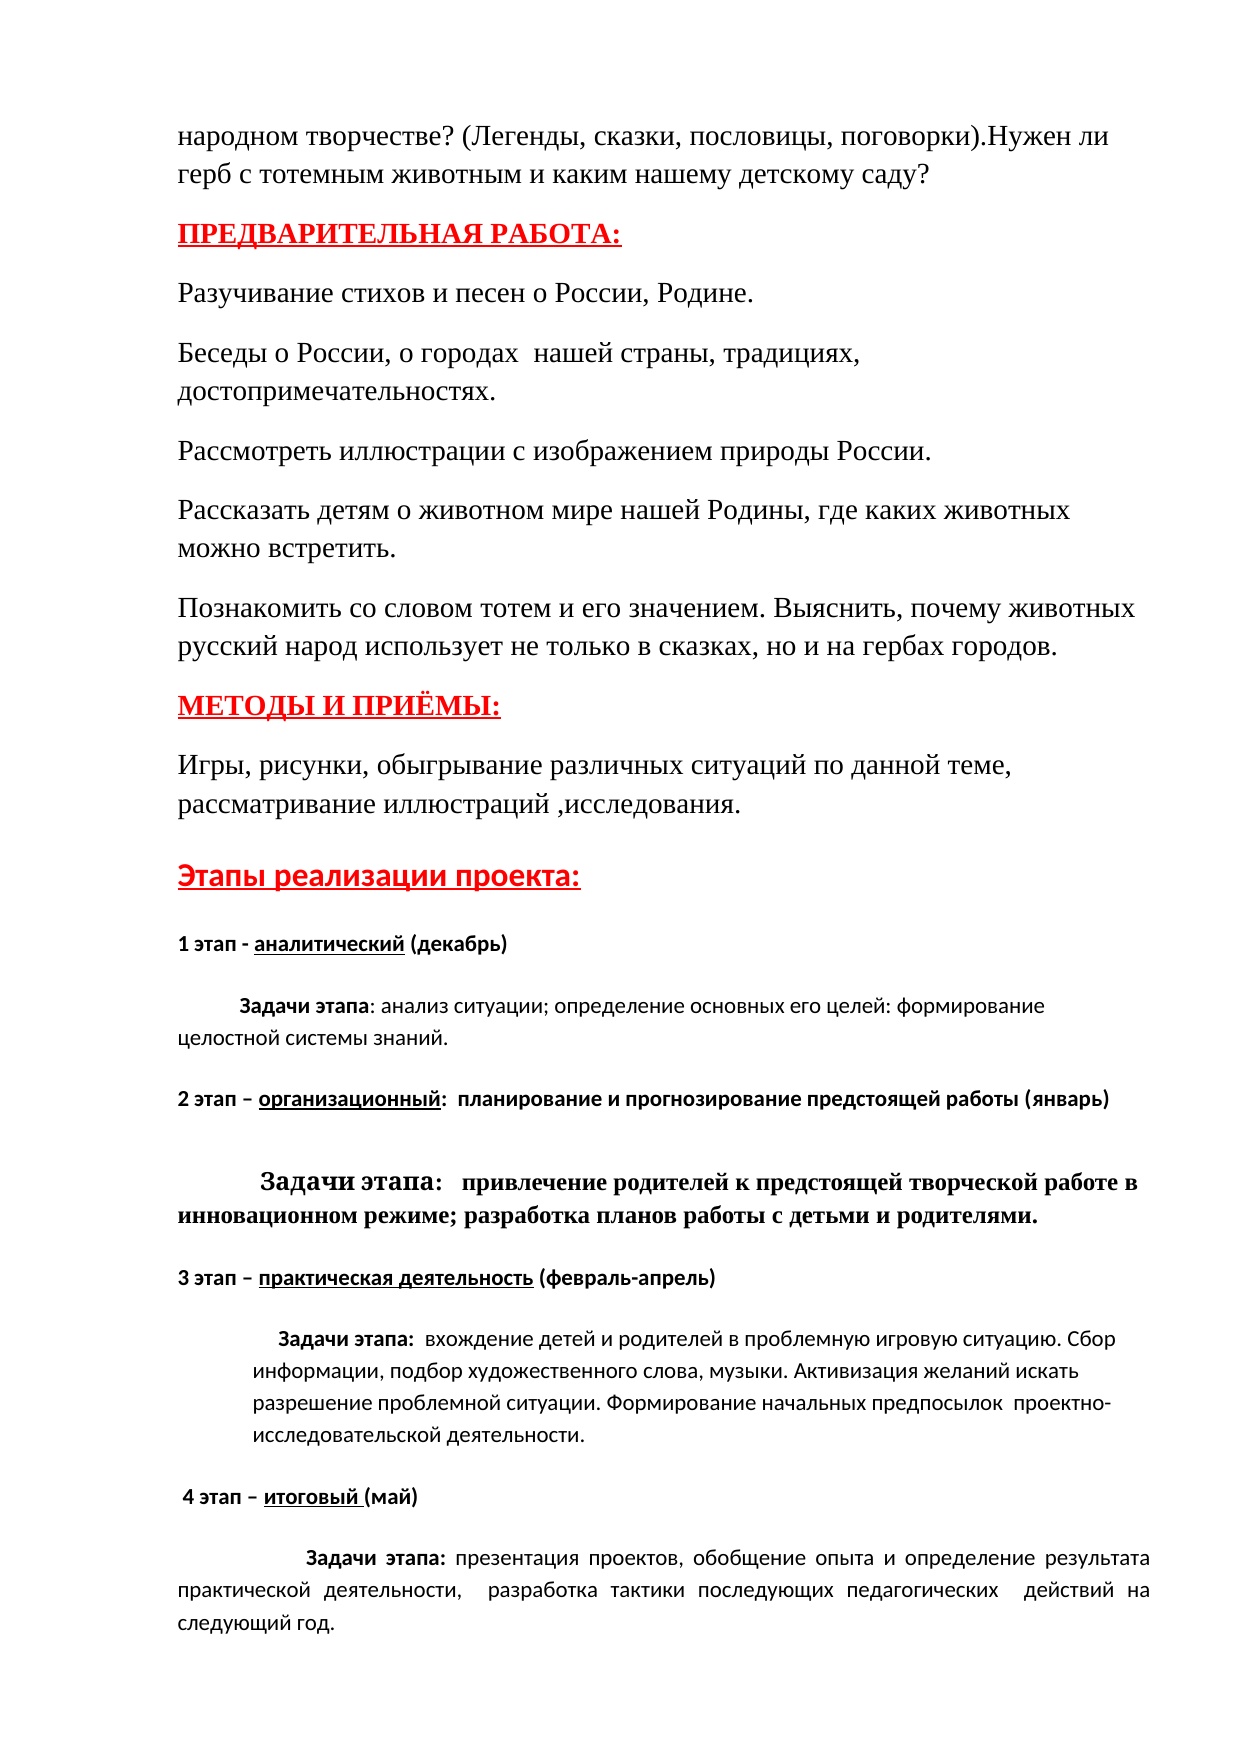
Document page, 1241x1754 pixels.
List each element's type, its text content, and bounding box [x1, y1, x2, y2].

text Рассмотреть иллюстрации с изображением природы России. [177, 433, 1152, 466]
text Задачи этапа: вхождение детей и родителей в проблемную игровую ситуацию. Сбор информации, подбор художественного слова, музыки. Активизация желаний искать разрешение проблемной ситуации. Формирование начальных предпосылок проектно-исследовательской деятельности. [252, 1324, 1152, 1448]
text Рассказать детям о животном мире нашей Родины, где каких животных можно встретить. [177, 492, 1152, 564]
text Беседы о России, о городах нашей страны, традициях, достопримечательностях. [177, 335, 1152, 407]
text Задачи этапа: презентация проектов, обобщение опыта и определение результата практической деятельности, разработка тактики последующих педагогических действий на следующий год. [177, 1543, 1152, 1636]
text ПРЕДВАРИТЕЛЬНАЯ РАБОТА: [177, 216, 1152, 249]
text Задачи этапа: анализ ситуации; определение основных его целей: формирование целостной системы знаний. [177, 991, 1152, 1051]
text 1 этап - аналитический (декабрь) [177, 929, 1152, 957]
text 4 этап – итоговый (май) [177, 1482, 1152, 1510]
text Этапы реализации проекта: [177, 853, 1152, 894]
text Игры, рисунки, обыгрывание различных ситуаций по данной теме, рассматривание иллюстраций ,исследования. [177, 747, 1152, 819]
text 3 этап – практическая деятельность (февраль-апрель) [177, 1263, 1152, 1291]
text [177, 118, 1152, 190]
text Познакомить со словом тотем и его значением. Выяснить, почему животных русский народ использует не только в сказках, но и на гербах городов. [177, 590, 1152, 662]
text Разучивание стихов и песен о России, Родине. [177, 275, 1152, 309]
text 2 этап – организационный: планирование и прогнозирование предстоящей работы (январь) [177, 1084, 1152, 1112]
text МЕТОДЫ И ПРИЁМЫ: [177, 688, 1152, 721]
subtitle Задачи этапа: привлечение родителей к предстоящей творческой работе в инновационном режиме; разработка планов работы с детьми и родителями. [177, 1167, 1152, 1229]
